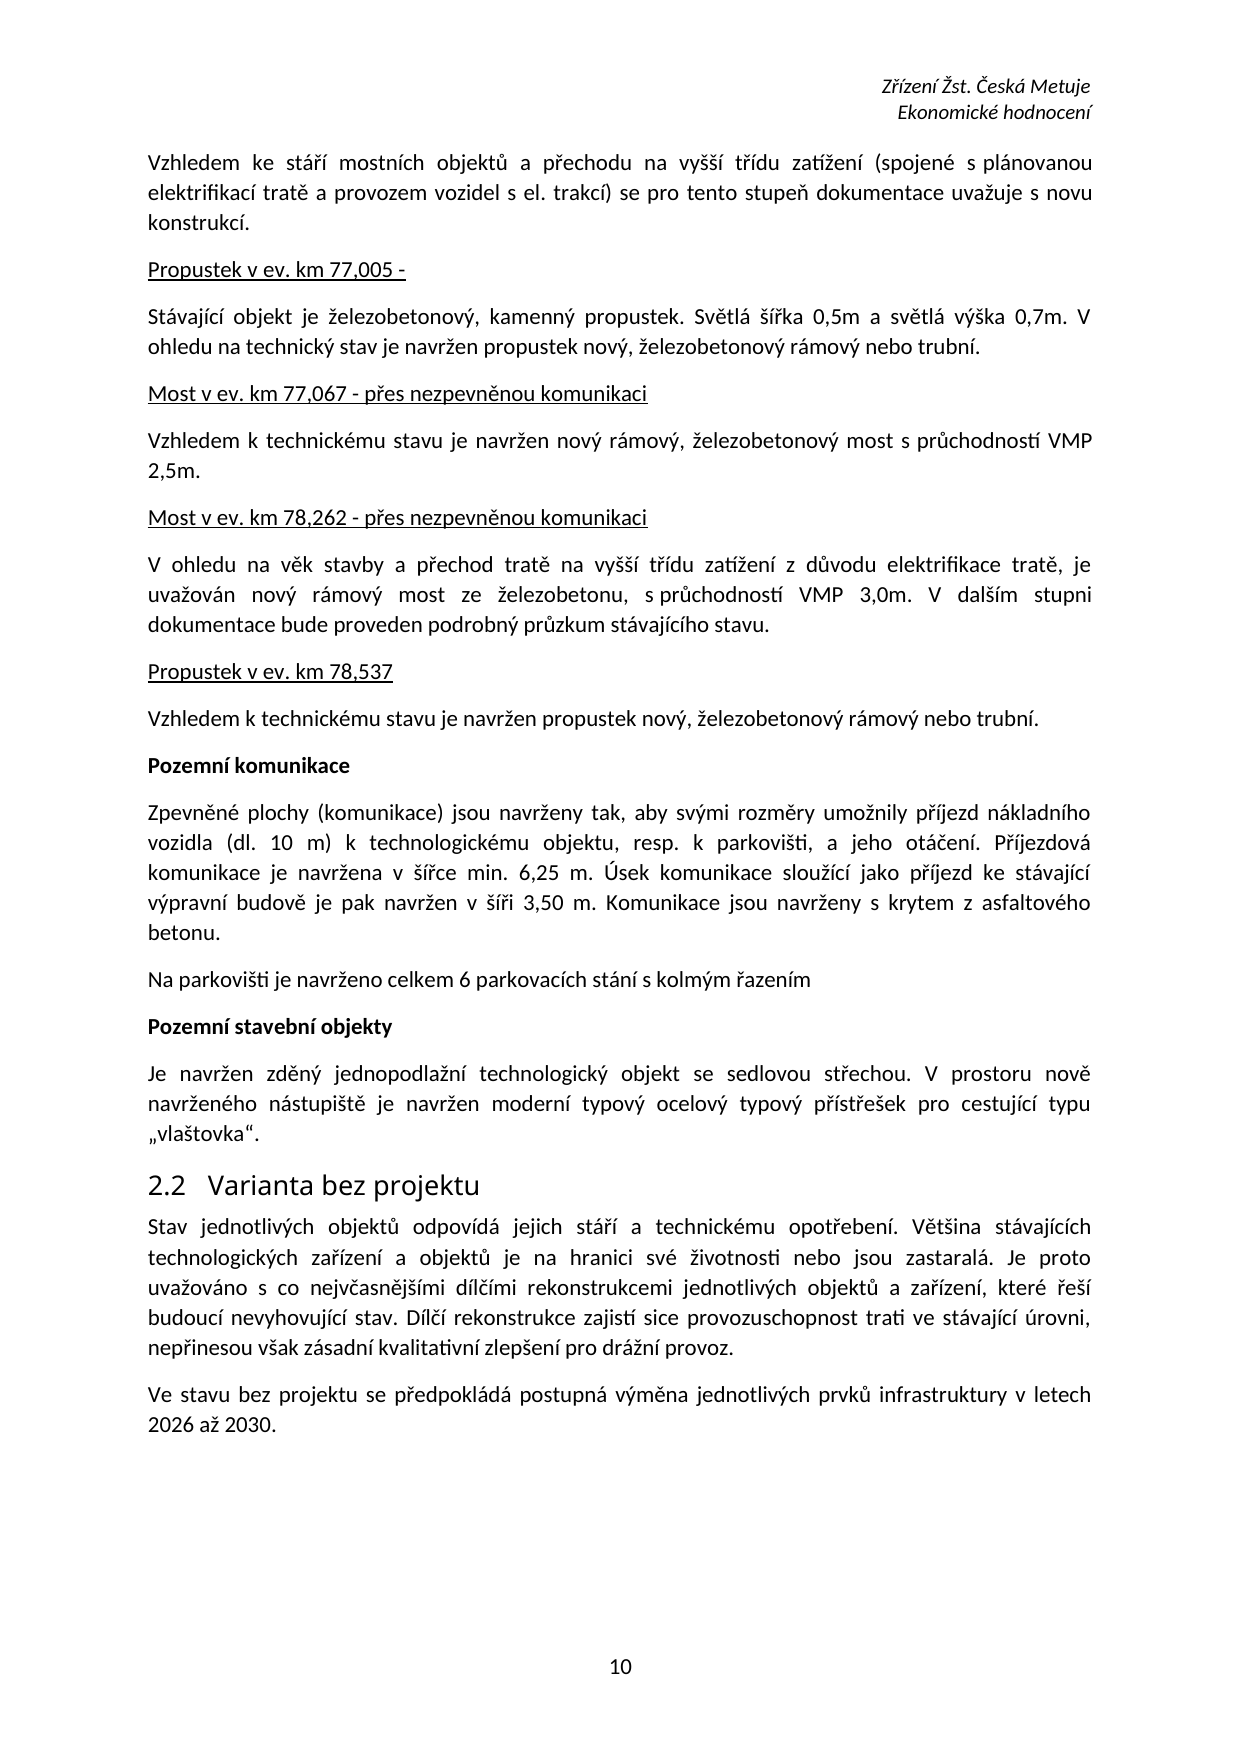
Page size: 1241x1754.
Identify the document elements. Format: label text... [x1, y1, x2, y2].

text Ve stavu bez projektu se předpokládá postupná výměna jednotlivých prvků infrastruktury v letech 2026 až 2030. [148, 1380, 1093, 1438]
text Propustek v ev. km 78,537 [148, 657, 1093, 685]
text Pozemní komunikace [148, 751, 1093, 779]
text Vzhledem k technickému stavu je navržen propustek nový, železobetonový rámový nebo trubní. [148, 704, 1093, 732]
text Vzhledem k technickému stavu je navržen nový rámový, železobetonový most s průchodností VMP 2,5m. [148, 426, 1093, 484]
text Stávající objekt je železobetonový, kamenný propustek. Světlá šířka 0,5m a světlá výška 0,7m. V ohledu na technický stav je navržen propustek nový, železobetonový rámový nebo trubní. [148, 302, 1093, 360]
text Zpevněné plochy (komunikace) jsou navrženy tak, aby svými rozměry umožnily příjezd nákladního vozidla (dl. 10 m) k technologickému objektu, resp. k parkovišti, a jeho otáčení. Příjezdová komunikace je navržena v šířce min. 6,25 m. Úsek komunikace sloužící jako příjezd ke stávající výpravní budově je pak navržen v šíři 3,50 m. Komunikace jsou navrženy s krytem z asfaltového betonu. [148, 798, 1093, 946]
text Vzhledem ke stáří mostních objektů a přechodu na vyšší třídu zatížení (spojené s plánovanou elektrifikací tratě a provozem vozidel s el. trakcí) se pro tento stupeň dokumentace uvažuje s novu konstrukcí. [148, 148, 1093, 236]
text Most v ev. km 78,262 - přes nezpevněnou komunikaci [148, 503, 1093, 531]
text Propustek v ev. km 77,005 - [148, 255, 1093, 283]
text V ohledu na věk stavby a přechod tratě na vyšší třídu zatížení z důvodu elektrifikace tratě, je uvažován nový rámový most ze železobetonu, s průchodností VMP 3,0m. V dalším stupni dokumentace bude proveden podrobný průzkum stávajícího stavu. [148, 550, 1093, 638]
text Je navržen zděný jednopodlažní technologický objekt se sedlovou střechou. V prostoru nově navrženého nástupiště je navržen moderní typový ocelový typový přístřešek pro cestující typu „vlaštovka“. [148, 1059, 1093, 1147]
text Na parkovišti je navrženo celkem 6 parkovacích stání s kolmým řazením [148, 965, 1093, 993]
subtitle Varianta bez projektu [148, 1166, 1093, 1203]
text Stav jednotlivých objektů odpovídá jejich stáří a technickému opotřebení. Většina stávajících technologických zařízení a objektů je na hranici své životnosti nebo jsou zastaralá. Je proto uvažováno s co nejvčasnějšími dílčími rekonstrukcemi jednotlivých objektů a zařízení, které řeší budoucí nevyhovující stav. Dílčí rekonstrukce zajistí sice provozuschopnost trati ve stávající úrovni, nepřinesou však zásadní kvalitativní zlepšení pro drážní provoz. [148, 1212, 1093, 1361]
text Pozemní stavební objekty [148, 1012, 1093, 1040]
text Most v ev. km 77,067 - přes nezpevněnou komunikaci [148, 379, 1093, 407]
